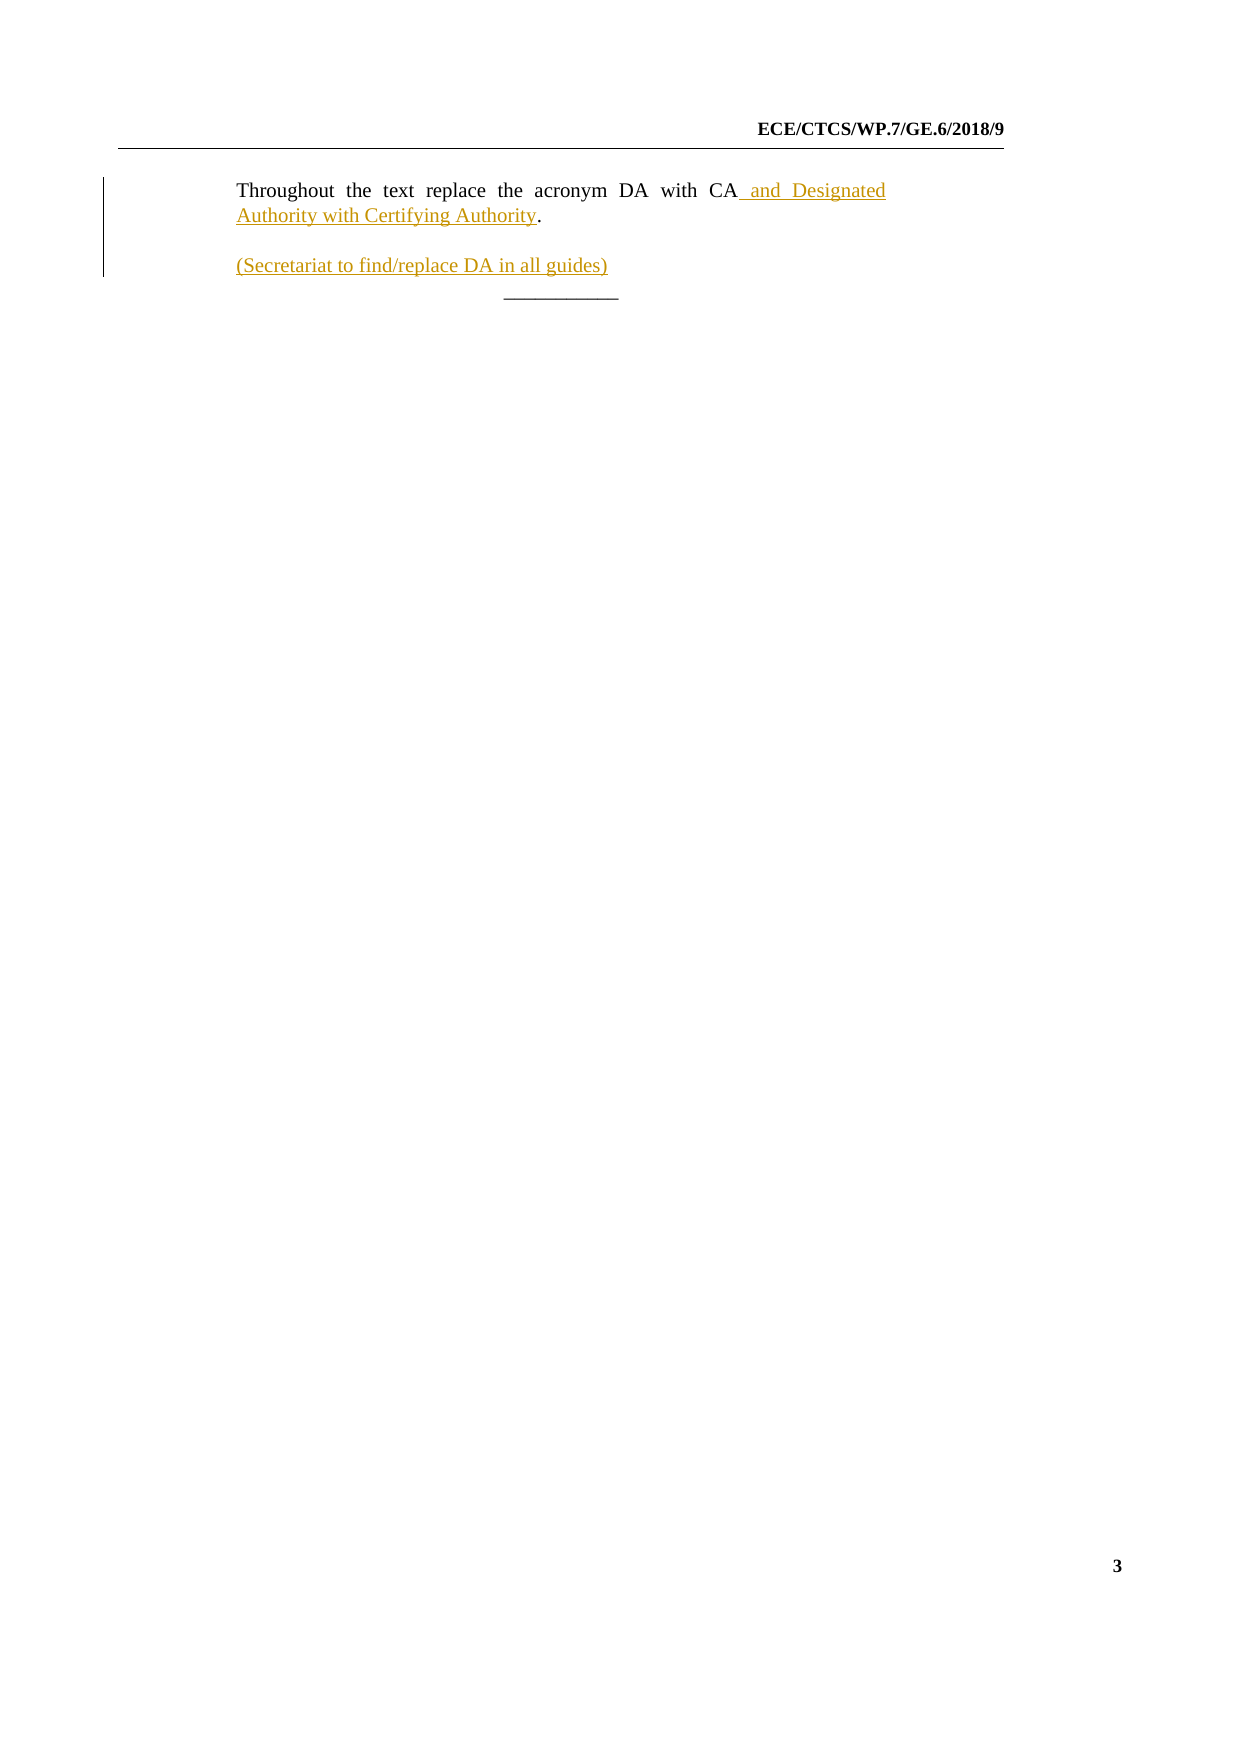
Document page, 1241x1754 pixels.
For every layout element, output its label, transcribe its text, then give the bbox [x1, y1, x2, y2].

text ___________ [236, 277, 886, 302]
text Throughout the text replace the acronym DA with CA. [236, 177, 886, 227]
